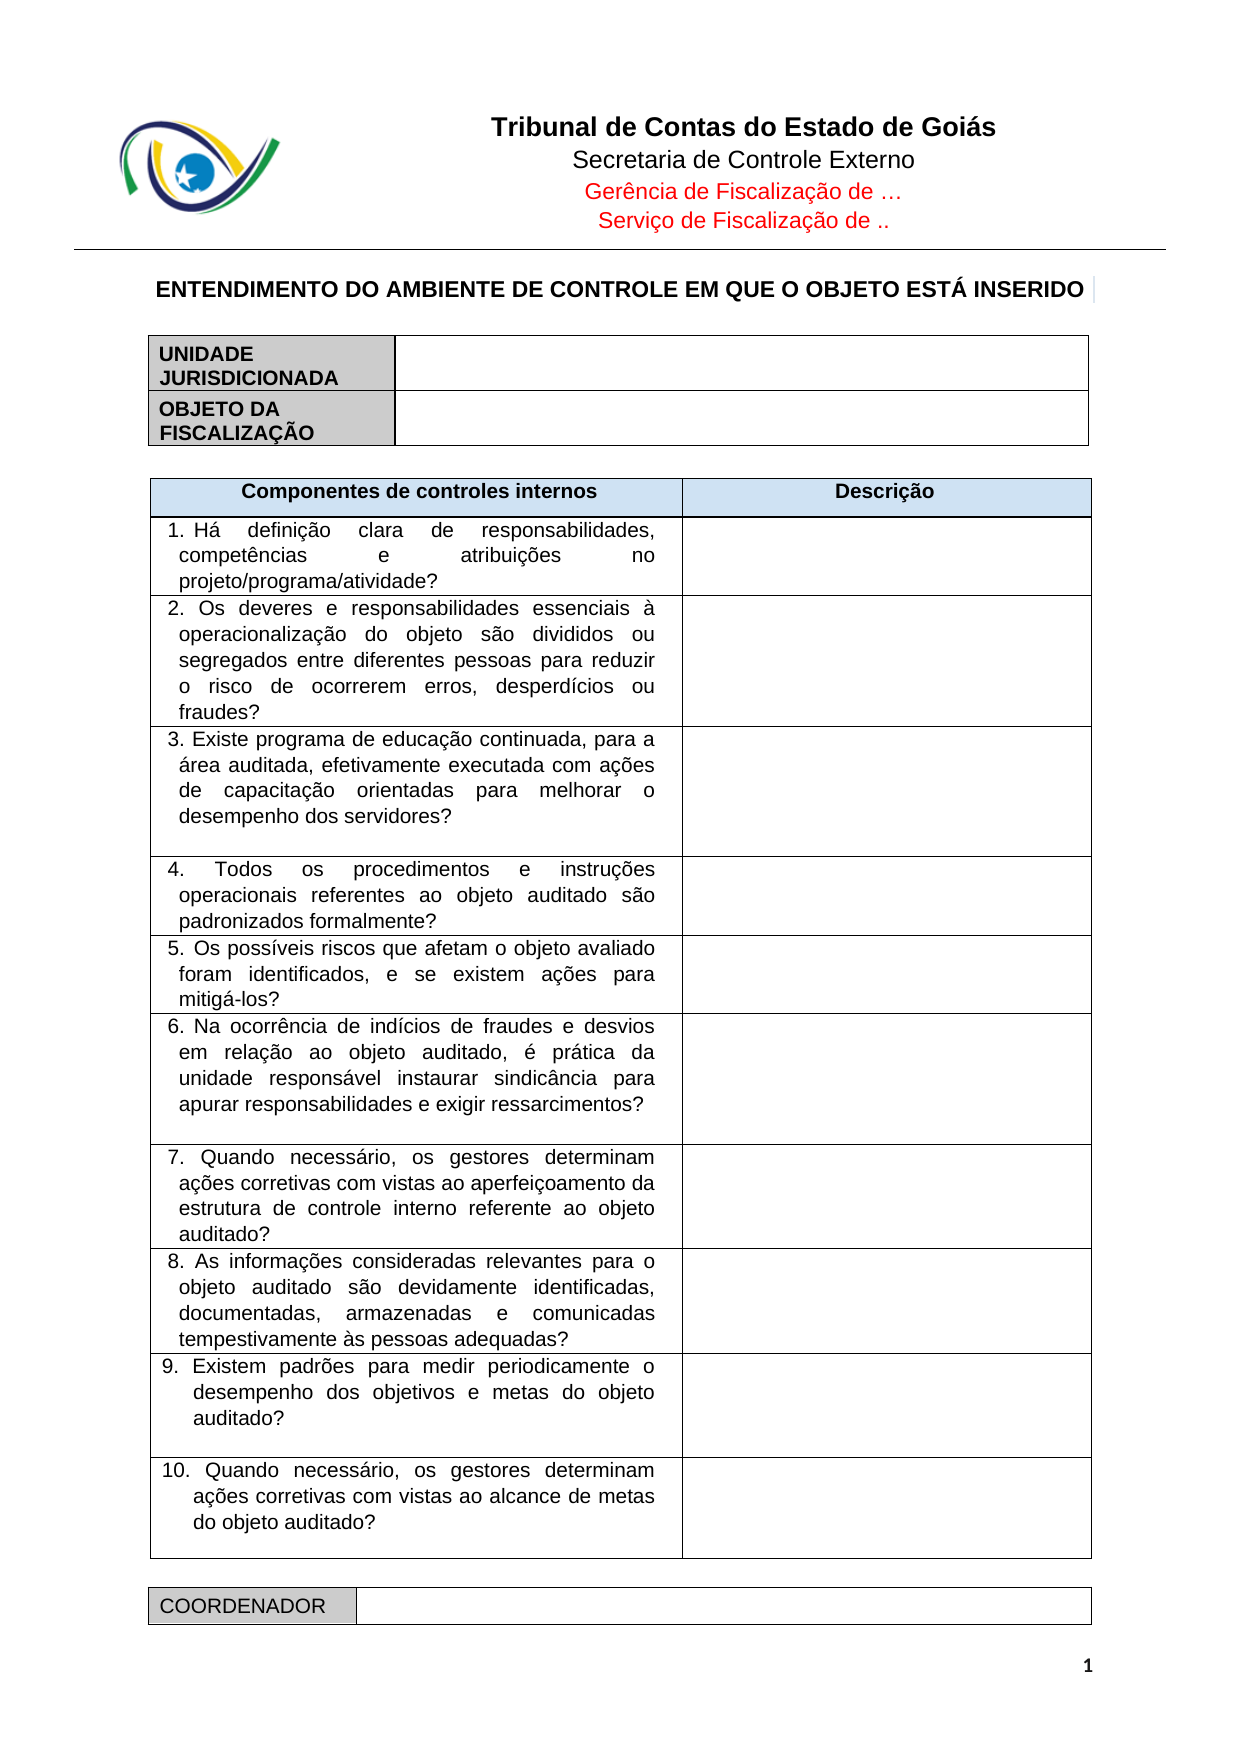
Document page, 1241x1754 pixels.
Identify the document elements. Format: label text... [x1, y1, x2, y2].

table_cell 3. Existe programa de educação continuada, para a área auditada, efetivamente executada com ações de capacitação orientadas para melhorar o desempenho dos servidores? [151, 727, 682, 856]
table_header [396, 336, 1088, 390]
table_cell 2. Os deveres e responsabilidades essenciais à operacionalização do objeto são divididos ou segregados entre diferentes pessoas para reduzir o risco de ocorrerem erros, desperdícios ou fraudes? [151, 596, 682, 726]
table_cell [683, 1014, 1091, 1143]
table_header Componentes de controles internos [151, 479, 682, 516]
table_header UNIDADE JURISDICIONADA [149, 336, 394, 390]
text ENTENDIMENTO DO AMBIENTE DE CONTROLE EM QUE O OBJETO ESTÁ INSERIDO [148, 276, 1093, 303]
table_header COORDENADOR [149, 1588, 356, 1623]
table_cell 1. Há definição clara de responsabilidades, competências e atribuições no projeto/programa/atividade? [151, 518, 682, 595]
table_cell [683, 857, 1091, 934]
table_cell 9. Existem padrões para medir periodicamente o desempenho dos objetivos e metas do objeto auditado? [151, 1354, 682, 1457]
table_cell [396, 391, 1088, 445]
picture [113, 114, 285, 221]
table_cell 6. Na ocorrência de indícios de fraudes e desvios em relação ao objeto auditado, é prática da unidade responsável instaurar sindicância para apurar responsabilidades e exigir ressarcimentos? [151, 1014, 682, 1143]
table_cell [683, 518, 1091, 595]
table_cell [683, 1145, 1091, 1248]
table_cell OBJETO DA FISCALIZAÇÃO [149, 391, 394, 445]
table_cell 8. As informações consideradas relevantes para o objeto auditado são devidamente identificadas, documentadas, armazenadas e comunicadas tempestivamente às pessoas adequadas? [151, 1249, 682, 1353]
table_cell 7. Quando necessário, os gestores determinam ações corretivas com vistas ao aperfeiçoamento da estrutura de controle interno referente ao objeto auditado? [151, 1145, 682, 1248]
table_cell [683, 1354, 1091, 1457]
table_cell [683, 596, 1091, 726]
table_cell 10. Quando necessário, os gestores determinam ações corretivas com vistas ao alcance de metas do objeto auditado? [151, 1458, 682, 1558]
table_cell [683, 727, 1091, 856]
table_cell [683, 1458, 1091, 1558]
table_header [357, 1588, 1091, 1623]
table_cell 5. Os possíveis riscos que afetam o objeto avaliado foram identificados, e se existem ações para mitigá-los? [151, 936, 682, 1013]
table_cell [683, 1249, 1091, 1353]
table_cell 4. Todos os procedimentos e instruções operacionais referentes ao objeto auditado são padronizados formalmente? [151, 857, 682, 934]
table_cell [683, 936, 1091, 1013]
table_header Descrição [683, 479, 1091, 516]
